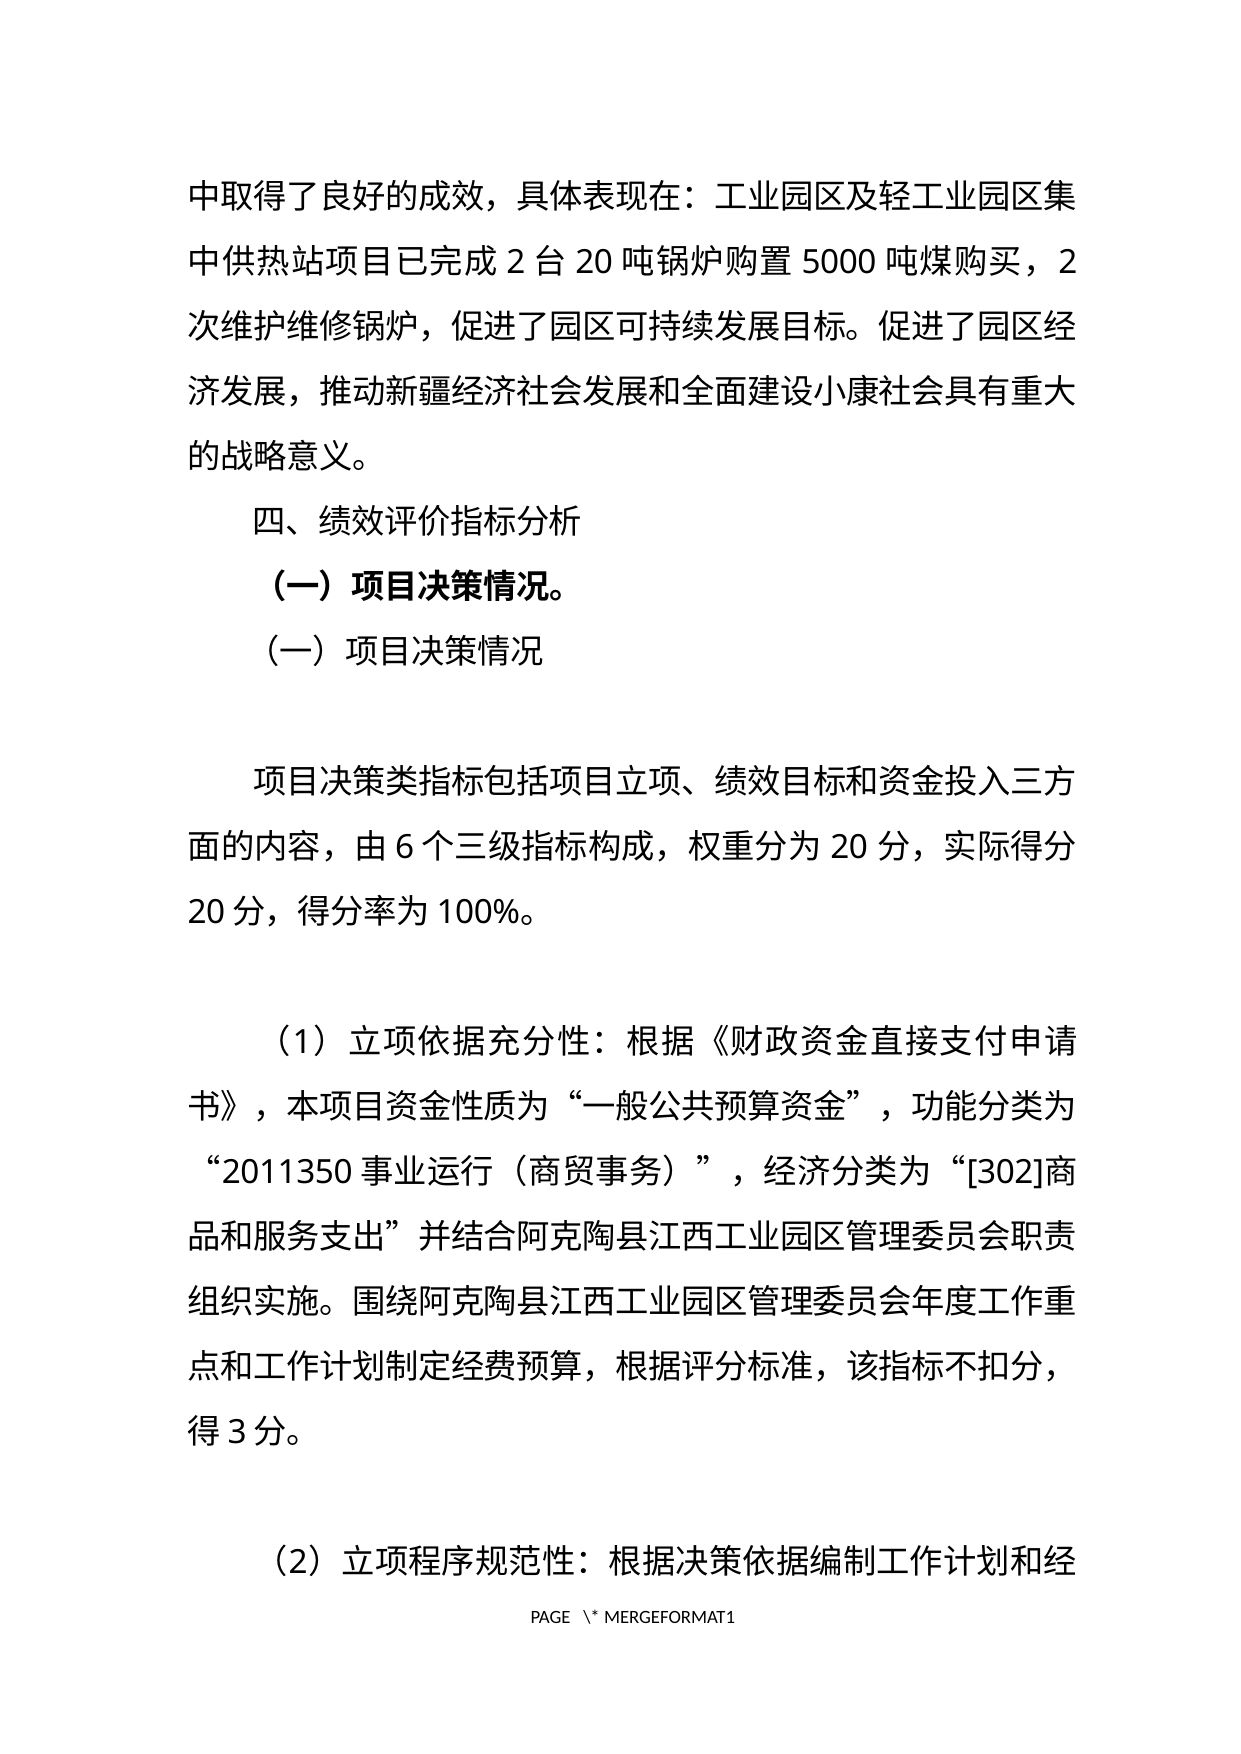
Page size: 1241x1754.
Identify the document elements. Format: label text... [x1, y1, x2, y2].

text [187, 162, 1078, 487]
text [187, 617, 1078, 1592]
text 四、绩效评价指标分析 [187, 487, 1078, 552]
text （一）项目决策情况。 [187, 552, 1078, 617]
